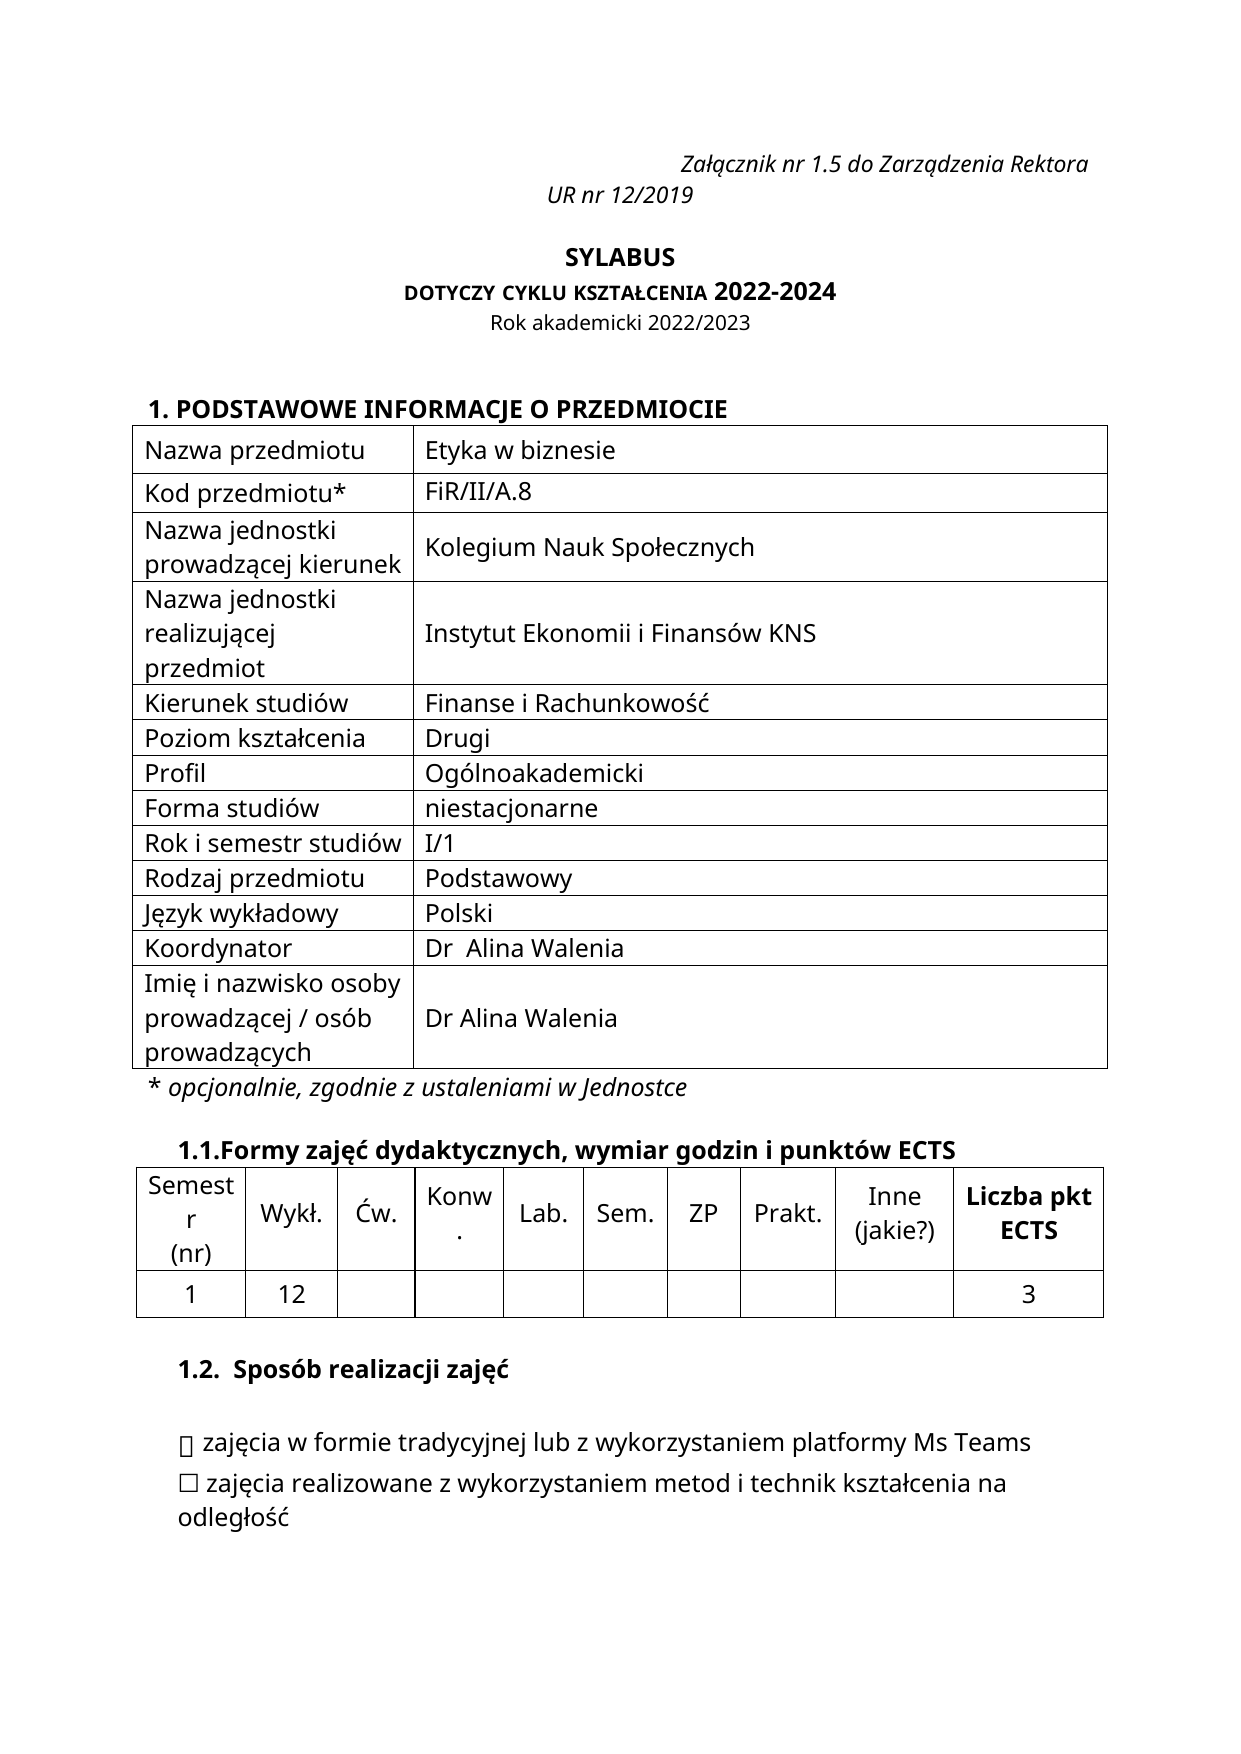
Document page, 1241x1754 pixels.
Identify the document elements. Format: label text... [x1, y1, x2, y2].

text 1.1.Formy zajęć dydaktycznych, wymiar godzin i punktów ECTS [177, 1133, 1093, 1167]
table_cell [504, 1271, 583, 1317]
table_cell Forma studiów [133, 791, 413, 825]
table_cell Dr Alina Walenia [414, 966, 1107, 1068]
table_cell Finanse i Rachunkowość [414, 685, 1107, 719]
table_header Etyka w biznesie [414, 426, 1107, 473]
table_cell 12 [246, 1271, 337, 1317]
table_cell Polski [414, 896, 1107, 930]
table_header Nazwa przedmiotu [133, 426, 413, 473]
table_cell Poziom kształcenia [133, 720, 413, 754]
table_cell Profil [133, 756, 413, 789]
table_cell Język wykładowy [133, 896, 413, 930]
table_cell Imię i nazwisko osoby prowadzącej / osób prowadzących [133, 966, 413, 1068]
table_cell Drugi [414, 720, 1107, 754]
table_cell Koordynator [133, 931, 413, 965]
table_cell 3 [954, 1271, 1103, 1317]
text dotyczy cyklu kształcenia 2022-2024 [148, 274, 1093, 308]
table_cell [836, 1271, 953, 1317]
table_cell [741, 1271, 835, 1317]
table_header Inne (jakie?) [836, 1168, 953, 1270]
table_header ZP [668, 1168, 740, 1270]
table_header Prakt. [741, 1168, 835, 1270]
table_header Lab. [504, 1168, 583, 1270]
table_cell Rok i semestr studiów [133, 826, 413, 860]
table_cell Kod przedmiotu* [133, 474, 413, 512]
table_cell Rodzaj przedmiotu [133, 861, 413, 895]
table_header Liczba pkt ECTS [954, 1168, 1103, 1270]
table_header Sem. [584, 1168, 667, 1270]
table_cell 1 [137, 1271, 245, 1317]
table_header Ćw. [338, 1168, 414, 1270]
text Rok akademicki 2022/2023 [148, 308, 1093, 336]
table_cell Nazwa jednostki realizującej przedmiot [133, 582, 413, 684]
table_cell Ogólnoakademicki [414, 756, 1107, 789]
text * opcjonalnie, zgodnie z ustaleniami w Jednostce [148, 1069, 1093, 1103]
text ☐ zajęcia realizowane z wykorzystaniem metod i technik kształcenia na odległość [177, 1466, 1093, 1534]
text SYLABUS [148, 240, 1093, 274]
table_cell Podstawowy [414, 861, 1107, 895]
table_cell [584, 1271, 667, 1317]
table_header Konw. [416, 1168, 503, 1270]
table_cell Dr Alina Walenia [414, 931, 1107, 965]
table_cell I/1 [414, 826, 1107, 860]
text  zajęcia w formie tradycyjnej lub z wykorzystaniem platformy Ms Teams [177, 1420, 1093, 1466]
table_cell Instytut Ekonomii i Finansów KNS [414, 582, 1107, 684]
table_cell Nazwa jednostki prowadzącej kierunek [133, 513, 413, 581]
table_header Semestr (nr) [137, 1168, 245, 1270]
table_header Wykł. [246, 1168, 337, 1270]
table_cell [416, 1271, 503, 1317]
text 1.2. Sposób realizacji zajęć [177, 1352, 1093, 1386]
table_cell Kierunek studiów [133, 685, 413, 719]
text 1. PODSTAWOWE INFORMACJE O PRZEDMIOCIE [148, 391, 1093, 425]
text Załącznik nr 1.5 do Zarządzenia Rektora UR nr 12/2019 [148, 148, 1093, 210]
table_cell [338, 1271, 414, 1317]
table_cell Kolegium Nauk Społecznych [414, 513, 1107, 581]
table_cell [668, 1271, 740, 1317]
table_cell niestacjonarne [414, 791, 1107, 825]
table_cell FiR/II/A.8 [414, 474, 1107, 512]
